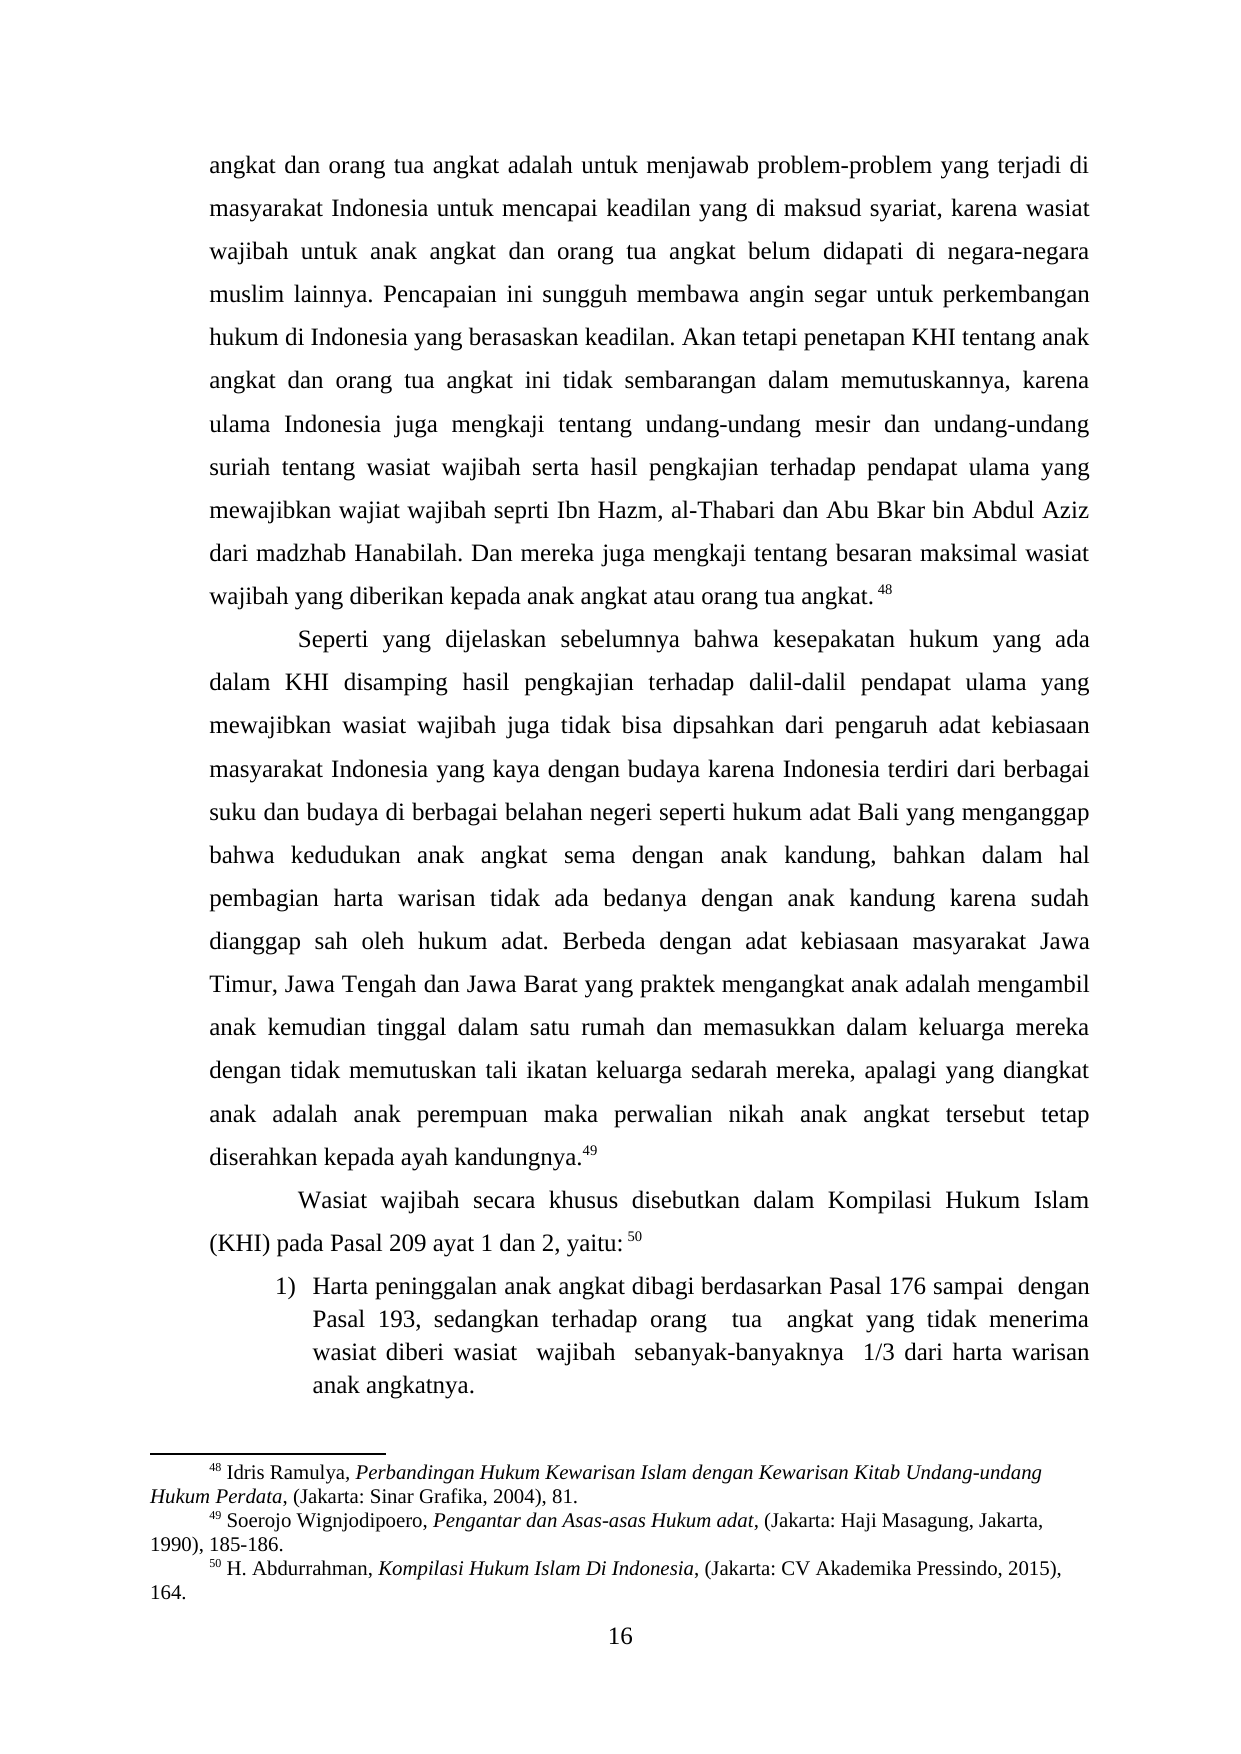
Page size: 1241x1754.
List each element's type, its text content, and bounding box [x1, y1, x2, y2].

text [209, 150, 1090, 610]
text Wasiat wajibah secara khusus disebutkan dalam Kompilasi Hukum Islam (KHI) pada Pasal 209 ayat 1 dan 2, yaitu: [209, 1185, 1090, 1257]
list Harta peninggalan anak angkat dibagi berdasarkan Pasal 176 sampai dengan Pasal 193, sedangkan terhadap orang tua angkat yang tidak menerima wasiat diberi wasiat wajibah sebanyak-banyaknya 1/3 dari harta warisan anak angkatnya. [275, 1271, 1090, 1399]
text Seperti yang dijelaskan sebelumnya bahwa kesepakatan hukum yang ada dalam KHI disamping hasil pengkajian terhadap dalil-dalil pendapat ulama yang mewajibkan wasiat wajibah juga tidak bisa dipsahkan dari pengaruh adat kebiasaan masyarakat Indonesia yang kaya dengan budaya karena Indonesia terdiri dari berbagai suku dan budaya di berbagai belahan negeri seperti hukum adat Bali yang menganggap bahwa kedudukan anak angkat sema dengan anak kandung, bahkan dalam hal pembagian harta warisan tidak ada bedanya dengan anak kandung karena sudah dianggap sah oleh hukum adat. Berbeda dengan adat kebiasaan masyarakat Jawa Timur, Jawa Tengah dan Jawa Barat yang praktek mengangkat anak adalah mengambil anak kemudian tinggal dalam satu rumah dan memasukkan dalam keluarga mereka dengan tidak memutuskan tali ikatan keluarga sedarah mereka, apalagi yang diangkat anak adalah anak perempuan maka perwalian nikah anak angkat tersebut tetap diserahkan kepada ayah kandungnya. [209, 624, 1090, 1171]
